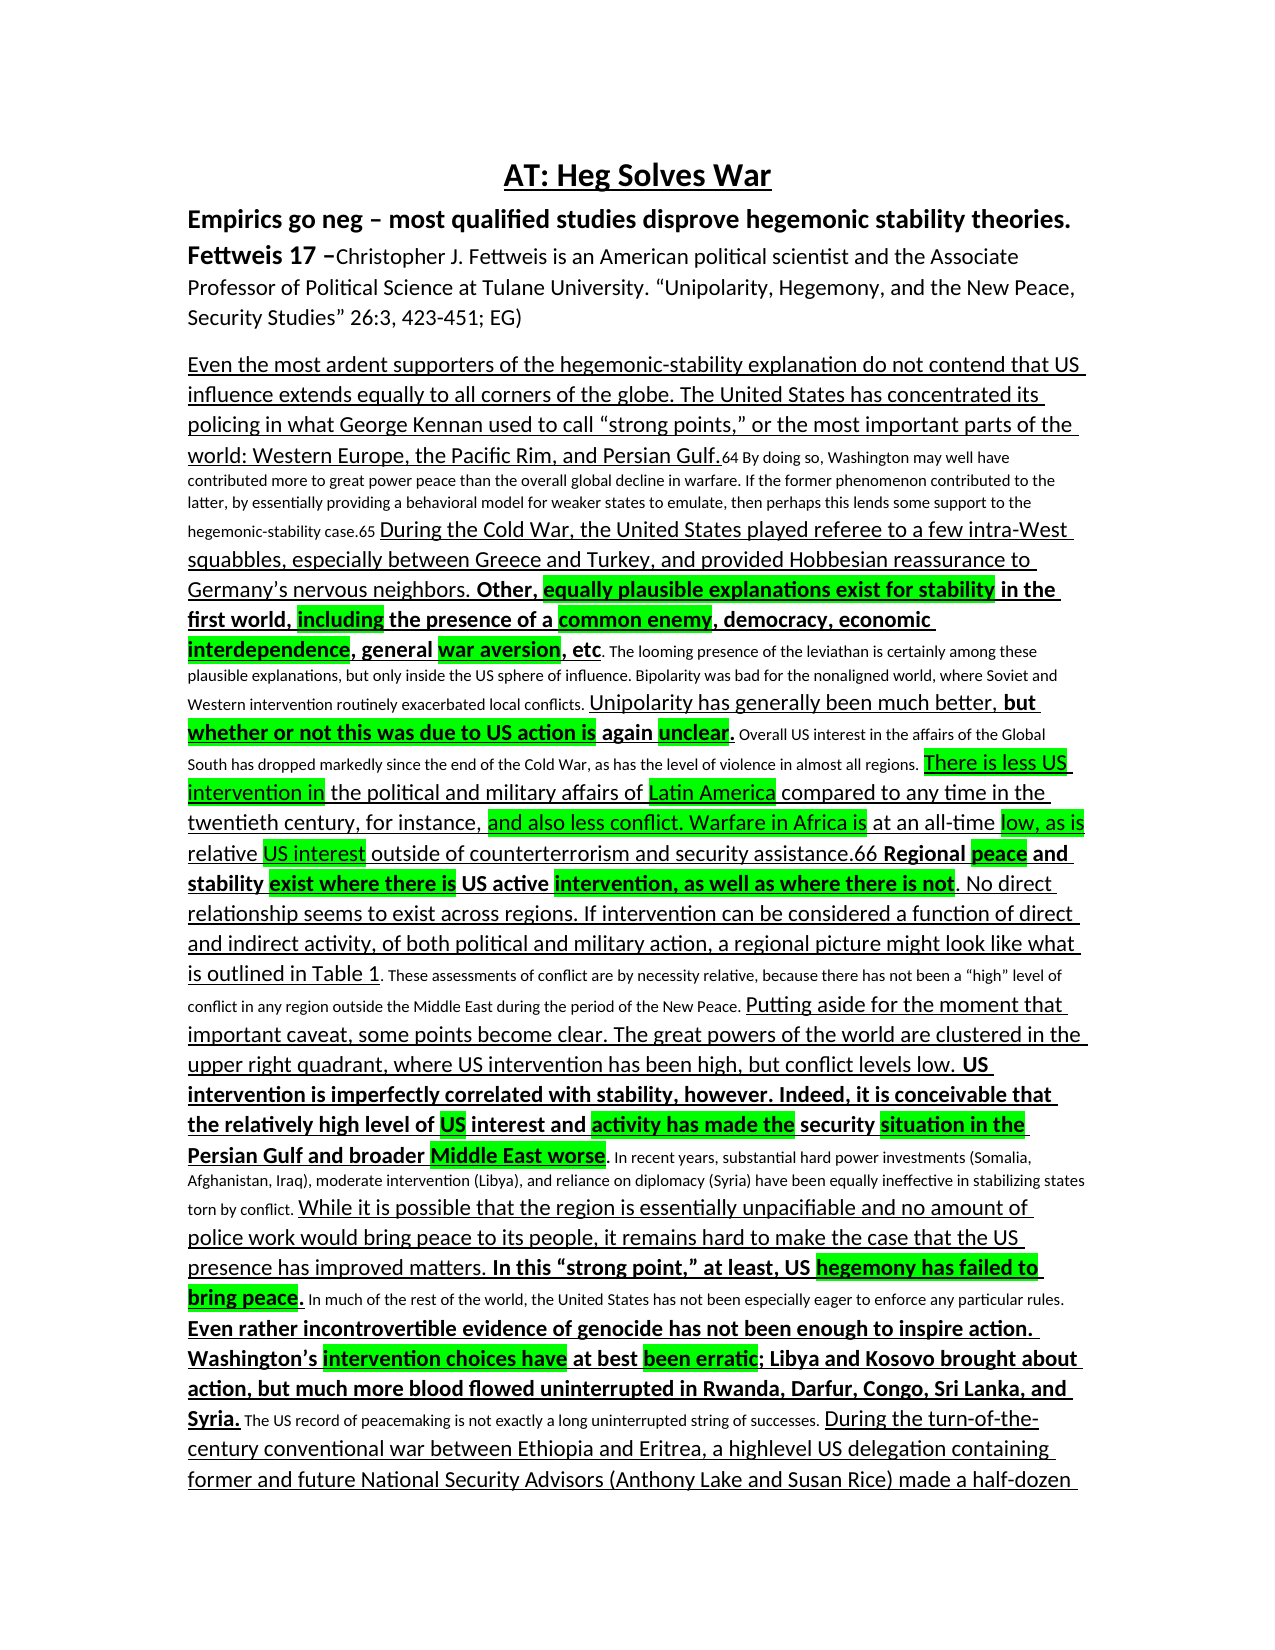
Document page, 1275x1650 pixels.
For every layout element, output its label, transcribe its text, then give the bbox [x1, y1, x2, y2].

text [187, 1045, 1087, 1493]
subtitle Empirics go neg – most qualified studies disprove hegemonic stability theories. [187, 202, 1087, 235]
subtitle AT: Heg Solves War [187, 154, 1087, 195]
text Fettweis 17 –Christopher J. Fettweis is an American political scientist and the Associate Professor of Political Science at Tulane University. “Unipolarity, Hegemony, and the New Peace, Security Studies” 26:3, 423-451; EG) [187, 238, 1087, 331]
